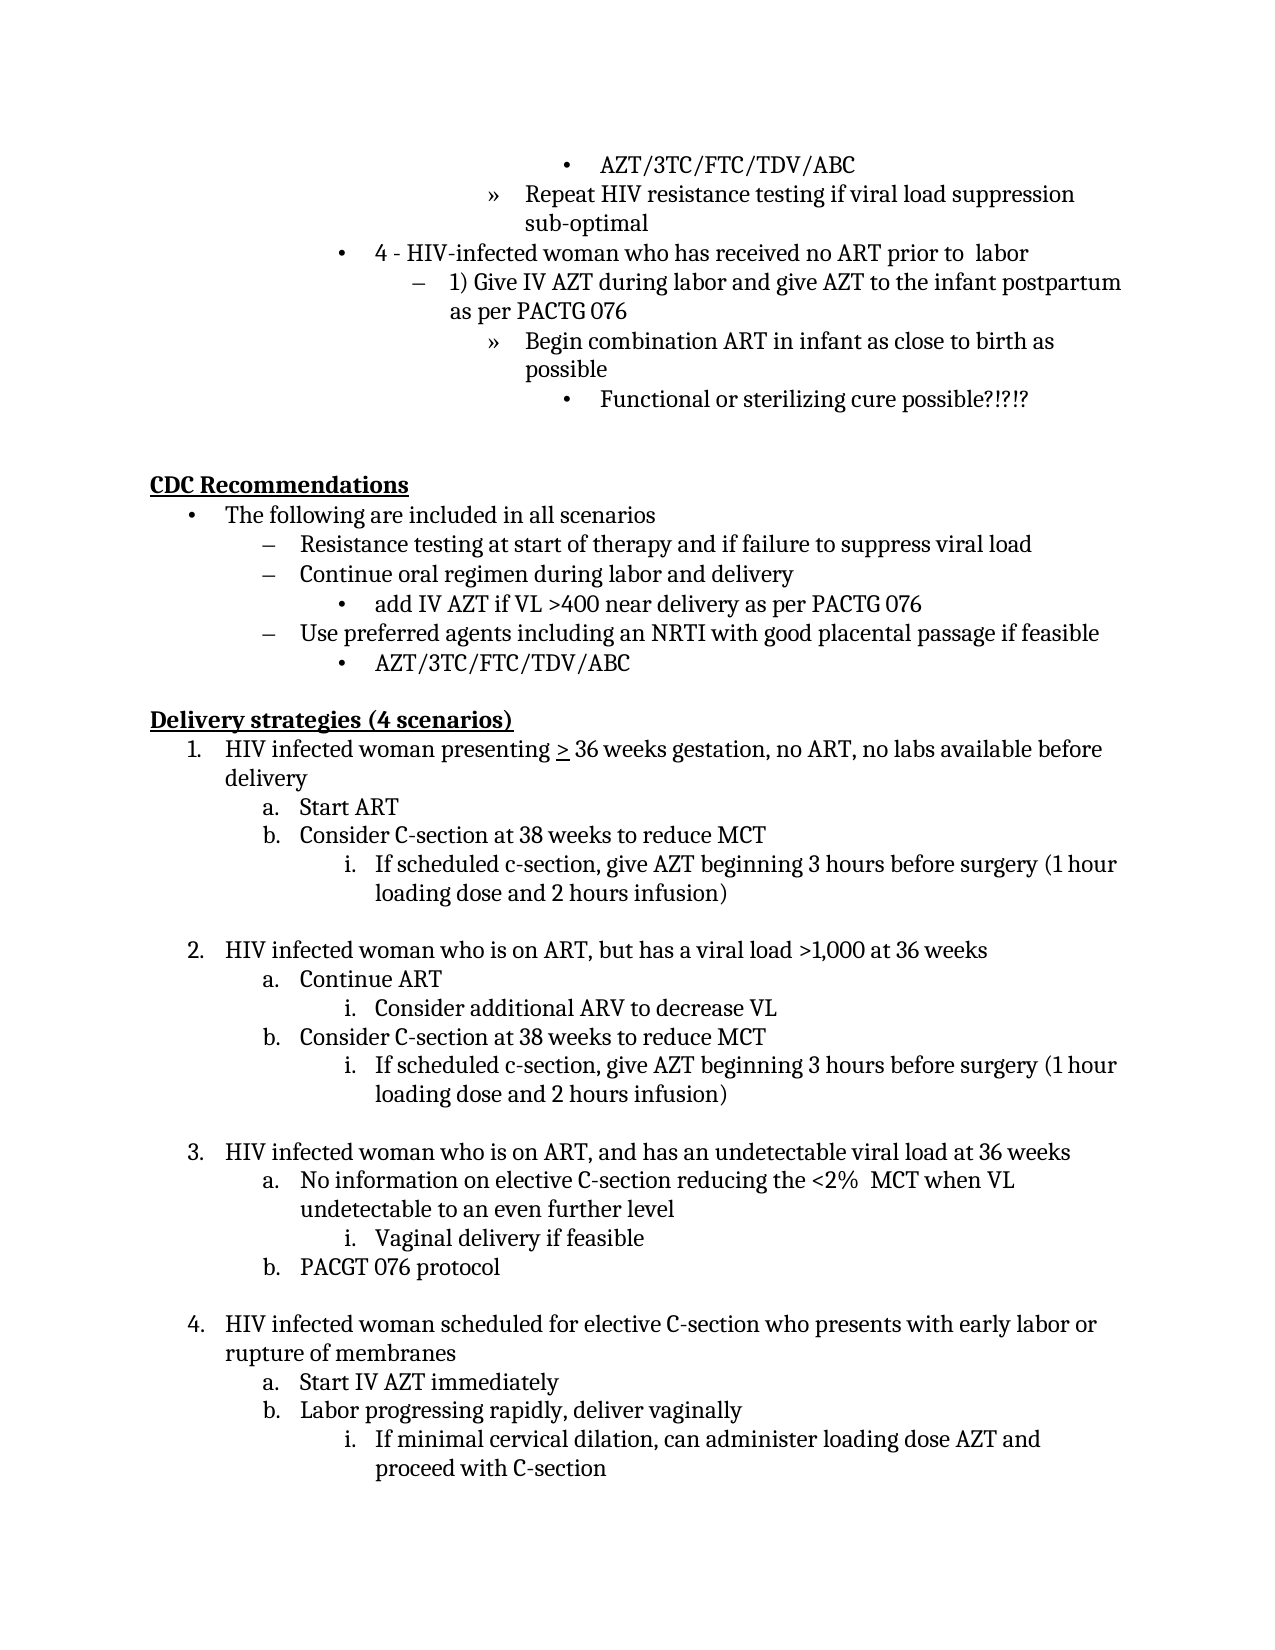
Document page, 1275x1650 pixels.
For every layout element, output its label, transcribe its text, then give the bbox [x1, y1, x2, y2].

list If scheduled c-section, give AZT beginning 3 hours before surgery (1 hour loading dose and 2 hours infusion) [356, 1051, 1125, 1109]
list Start IV AZT immediately [262, 1367, 1125, 1396]
list 1) Give IV AZT during labor and give AZT to the infant postpartum as per PACTG 076 [412, 267, 1125, 326]
list HIV infected woman who is on ART, but has a viral load >1,000 at 36 weeks [187, 936, 1125, 965]
list Use preferred agents including an NRTI with good placental passage if feasible [262, 618, 1125, 648]
list HIV infected woman scheduled for elective C-section who presents with early labor or rupture of membranes [187, 1310, 1125, 1367]
list Resistance testing at start of therapy and if failure to suppress viral load [262, 529, 1125, 559]
list HIV infected woman who is on ART, and has an undetectable viral load at 36 weeks [187, 1137, 1125, 1166]
list Start ART [262, 792, 1125, 821]
text CDC Recommendations [150, 471, 1125, 500]
list If minimal cervical dilation, can administer loading dose AZT and proceed with C-section [356, 1425, 1125, 1482]
list AZT/3TC/FTC/TDV/ABC [337, 648, 1125, 677]
list If scheduled c-section, give AZT beginning 3 hours before surgery (1 hour loading dose and 2 hours infusion) [356, 850, 1125, 907]
list Consider C-section at 38 weeks to reduce MCT [262, 821, 1125, 850]
list The following are included in all scenarios [187, 500, 1125, 529]
list Consider C-section at 38 weeks to reduce MCT [262, 1022, 1125, 1051]
list Continue oral regimen during labor and delivery [262, 559, 1125, 589]
list Repeat HIV resistance testing if viral load suppression sub-optimal [487, 179, 1125, 238]
list 4 - HIV-infected woman who has received no ART prior to labor [337, 238, 1125, 267]
list Consider additional ARV to decrease VL [356, 994, 1125, 1022]
list HIV infected woman presenting > 36 weeks gestation, no ART, no labs available before delivery [187, 735, 1125, 792]
list No information on elective C-section reducing the <2% MCT when VL undetectable to an even further level [262, 1166, 1125, 1224]
list Labor progressing rapidly, deliver vaginally [262, 1396, 1125, 1425]
list PACGT 076 protocol [262, 1252, 1125, 1281]
list Begin combination ART in infant as close to birth as possible [487, 326, 1125, 384]
list Continue ART [262, 965, 1125, 994]
list AZT/3TC/FTC/TDV/ABC [562, 150, 1125, 179]
text Delivery strategies (4 scenarios) [150, 706, 1125, 735]
list Vaginal delivery if feasible [356, 1224, 1125, 1252]
list Functional or sterilizing cure possible?!?!? [562, 384, 1125, 414]
list add IV AZT if VL >400 near delivery as per PACTG 076 [337, 589, 1125, 618]
